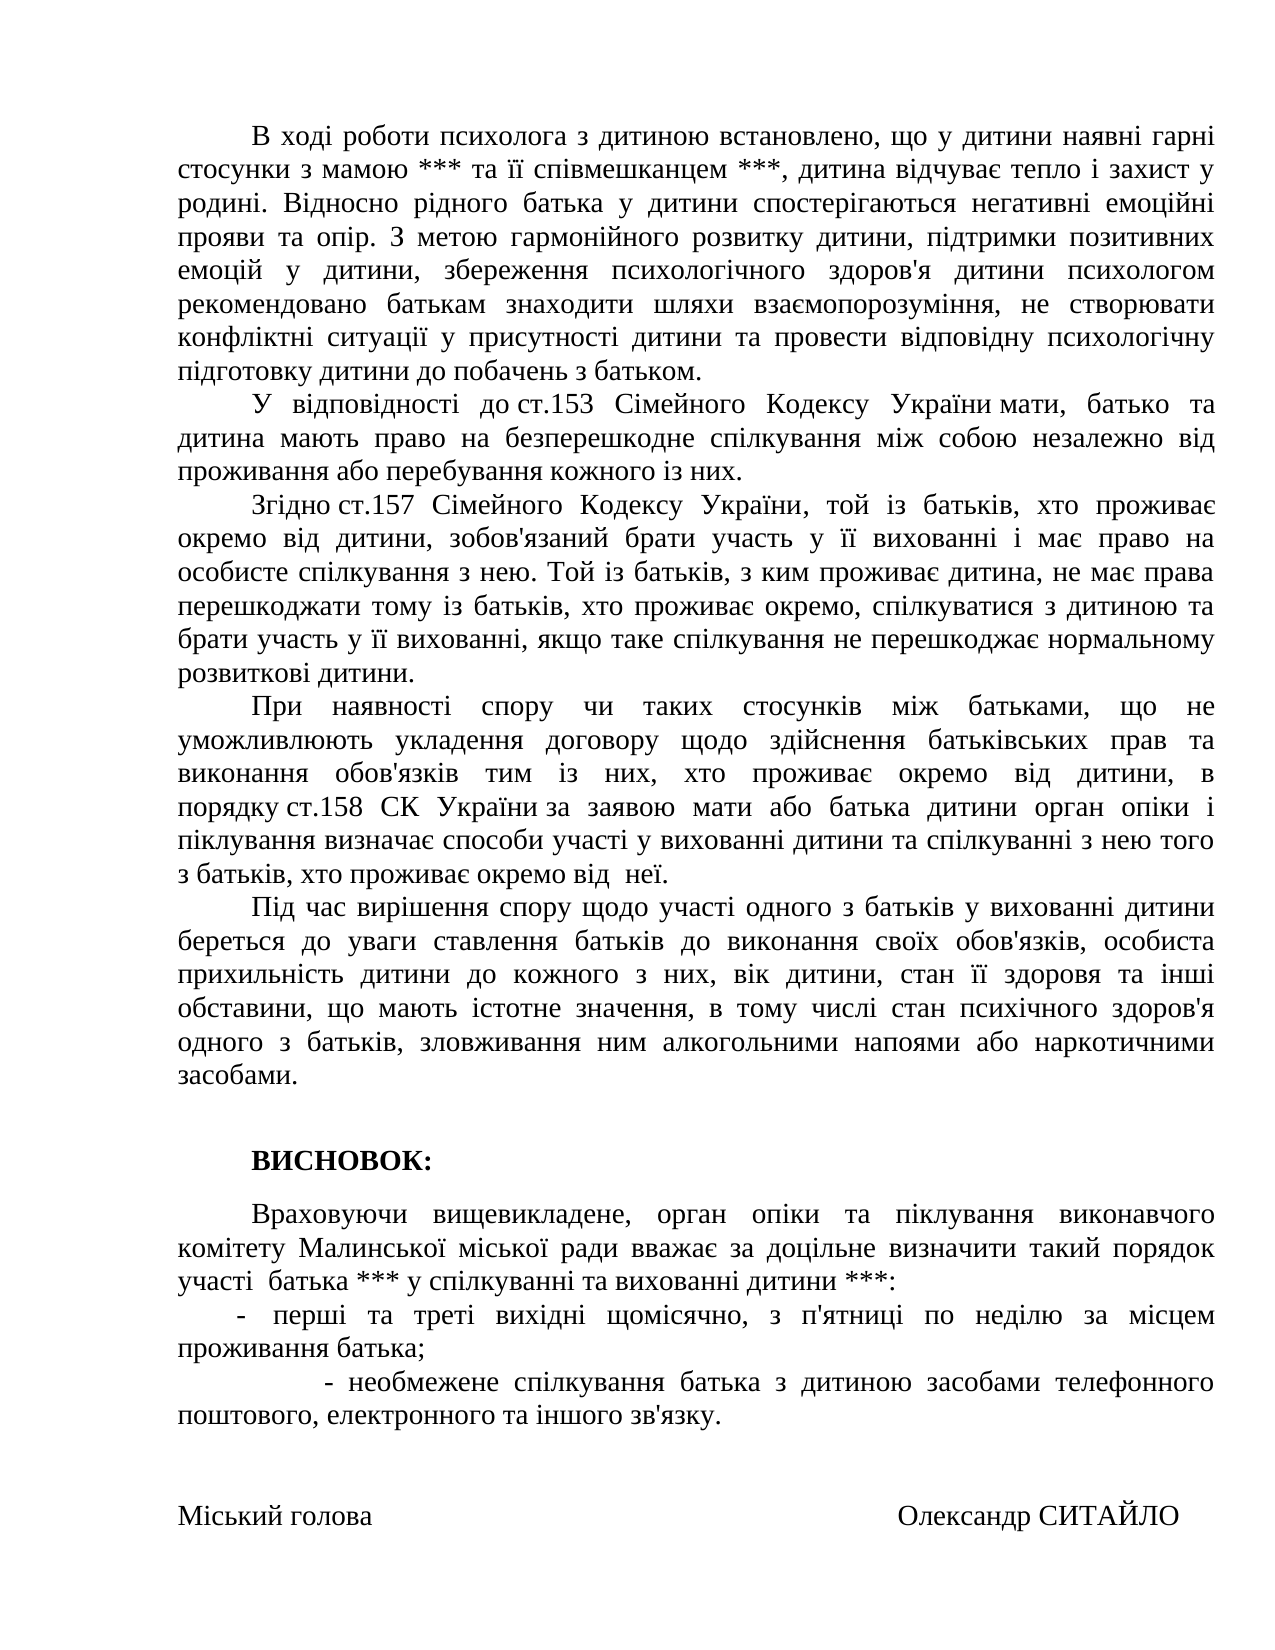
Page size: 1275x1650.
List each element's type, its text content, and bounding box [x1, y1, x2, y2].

text - необмежене спілкування батька з дитиною засобами телефонного поштового, електронного та іншого зв'язку. [177, 1364, 1216, 1431]
text Згідно ст.157 Сімейного Кодексу України, той із батьків, хто проживає окремо від дитини, зобов'язаний брати участь у її вихованні і має право на особисте спілкування з нею. Той із батьків, з ким проживає дитина, не має права перешкоджати тому із батьків, хто проживає окремо, спілкуватися з дитиною та брати участь у її вихованні, якщо таке спілкування не перешкоджає нормальному розвиткові дитини. [177, 487, 1216, 688]
text При наявності спору чи таких стосунків між батьками, що не уможливлюють укладення договору щодо здійснення батьківських прав та виконання обов'язків тим із них, хто проживає окремо від дитини, в порядку ст.158 СК України за заявою мати або батька дитини орган опіки і піклування визначає способи участі у вихованні дитини та спілкуванні з нею того з батьків, хто проживає окремо від неї. [177, 688, 1216, 889]
text Враховуючи вищевикладене, орган опіки та піклування виконавчого комітету Малинської міської ради вважає за доцільне визначити такий порядок участі батька *** у спілкуванні та вихованні дитини ***: [177, 1196, 1216, 1297]
text Під час вирішення спору щодо участі одного з батьків у вихованні дитини береться до уваги ставлення батьків до виконання своїх обов'язків, особиста прихильність дитини до кожного з них, вік дитини, стан її здоровя та інші обставини, що мають істотне значення, в тому числі стан психічного здоров'я одного з батьків, зловживання ним алкогольними напоями або наркотичними засобами. [177, 889, 1216, 1091]
text У відповідності до ст.153 Сімейного Кодексу України мати, батько та дитина мають право на безперешкодне спілкування між собою незалежно від проживання або перебування кожного із них. [177, 386, 1216, 487]
list перші та треті вихідні щомісячно, з п'ятниці по неділю за місцем проживання батька; [177, 1297, 1216, 1364]
text В ході роботи психолога з дитиною встановлено, що у дитини наявні гарні стосунки з мамою *** та її співмешканцем ***, дитина відчуває тепло і захист у родині. Відносно рідного батька у дитини спостерігаються негативні емоційні прояви та опір. З метою гармонійного розвитку дитини, підтримки позитивних емоцій у дитини, збереження психологічного здоров'я дитини психологом рекомендовано батькам знаходити шляхи взаємопорозуміння, не створювати конфліктні ситуації у присутності дитини та провести відповідну психологічну підготовку дитини до побачень з батьком. [177, 118, 1216, 386]
text ВИСНОВОК: [177, 1143, 1216, 1177]
text Міський голова Олександр СИТАЙЛО [177, 1498, 1216, 1532]
